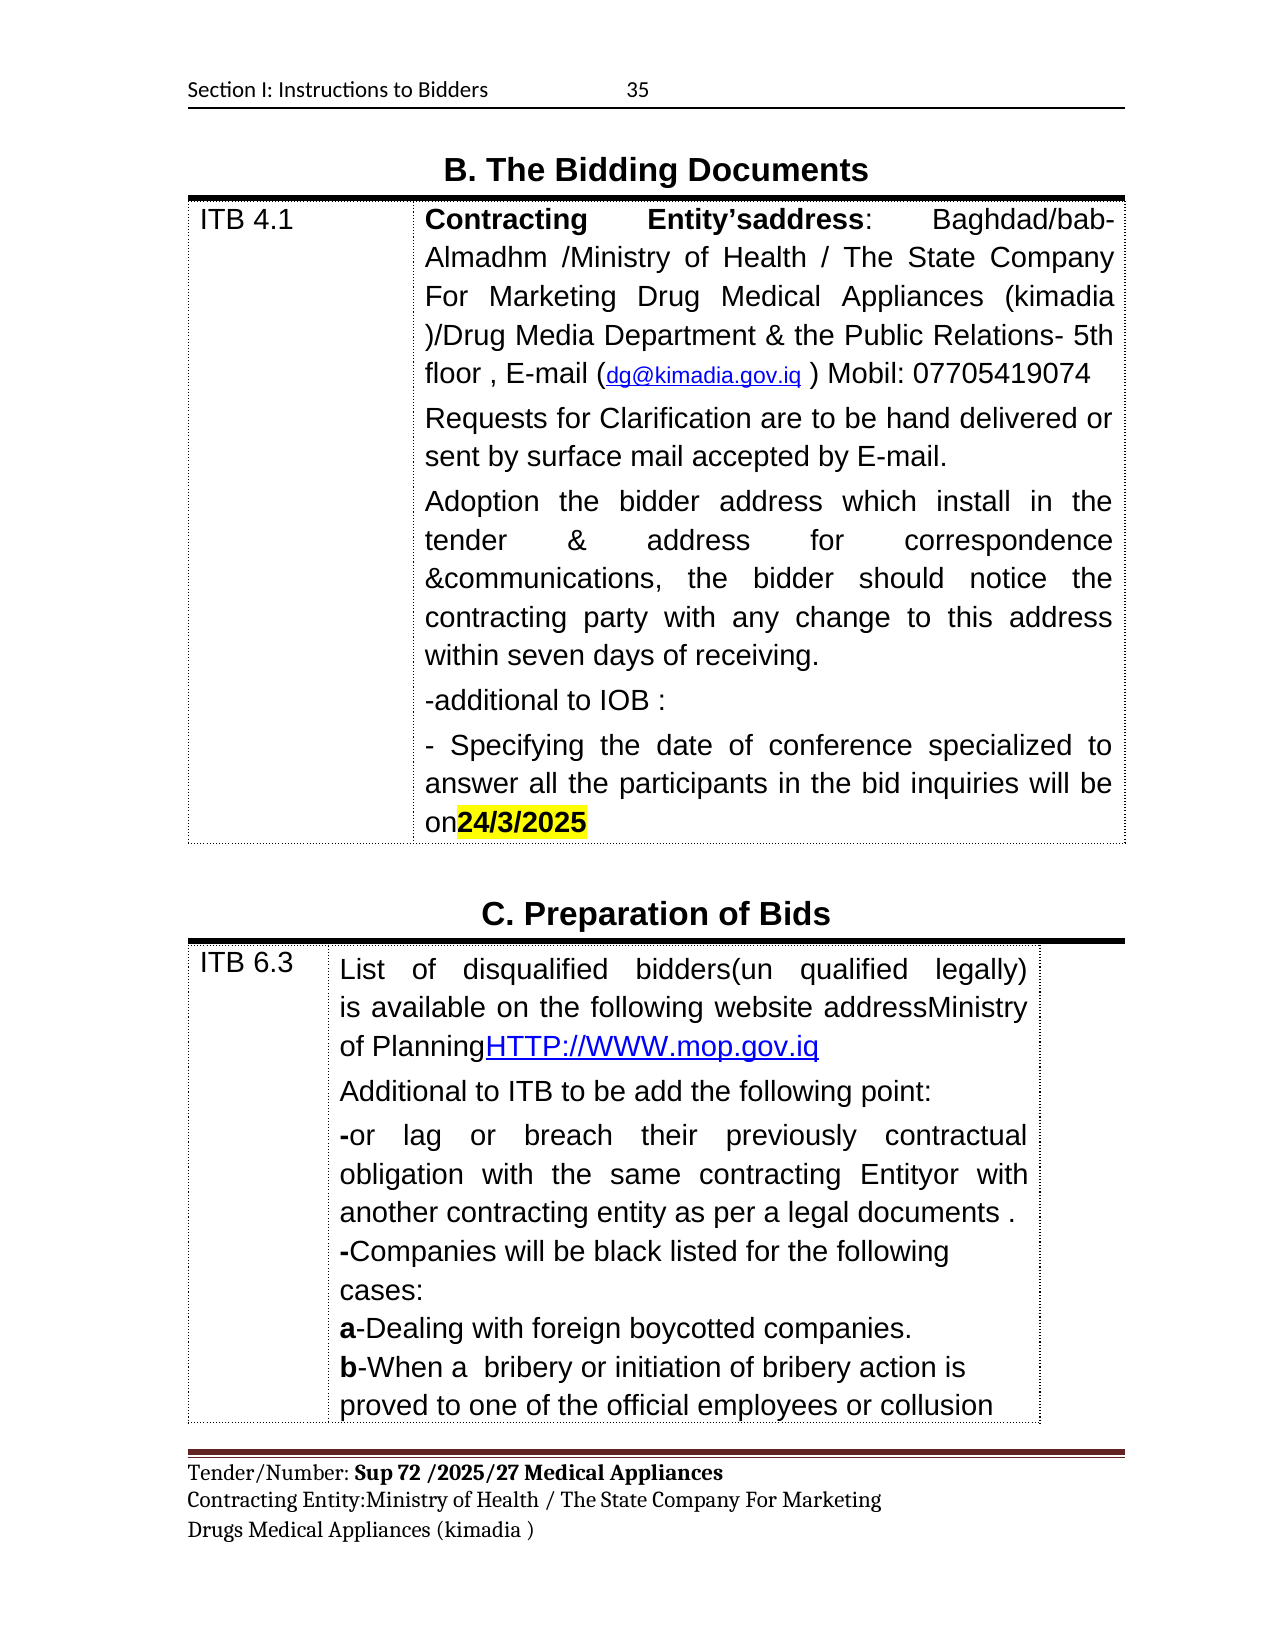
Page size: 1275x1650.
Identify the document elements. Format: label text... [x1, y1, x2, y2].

table_header ITB 4.1 [188, 201, 413, 842]
table_header ITB 6.3 [188, 945, 328, 1422]
text B. The Bidding Documents [187, 150, 1125, 201]
table_header Contracting Entity’saddress: Baghdad/bab-Almadhm /Ministry of Health / The State Company For Marketing Drug Medical Appliances (kimadia )/Drug Media Department & the Public Relations- 5th floor , E-mail (dg@kimadia.gov.iq ) Mobil: 07705419074 Requests for Clarification are to be hand delivered or sent by surface mail accepted by E-mail. Adoption the bidder address which install in the tender & address for correspondence &communications, the bidder should notice the contracting party with any change to this address within seven days of receiving. -additional to IOB : - Specifying the date of conference specialized to answer all the participants in the bid inquiries will be on24/3/2025 [413, 201, 1125, 842]
text C. Preparation of Bids [187, 893, 1125, 944]
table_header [328, 945, 1040, 1422]
